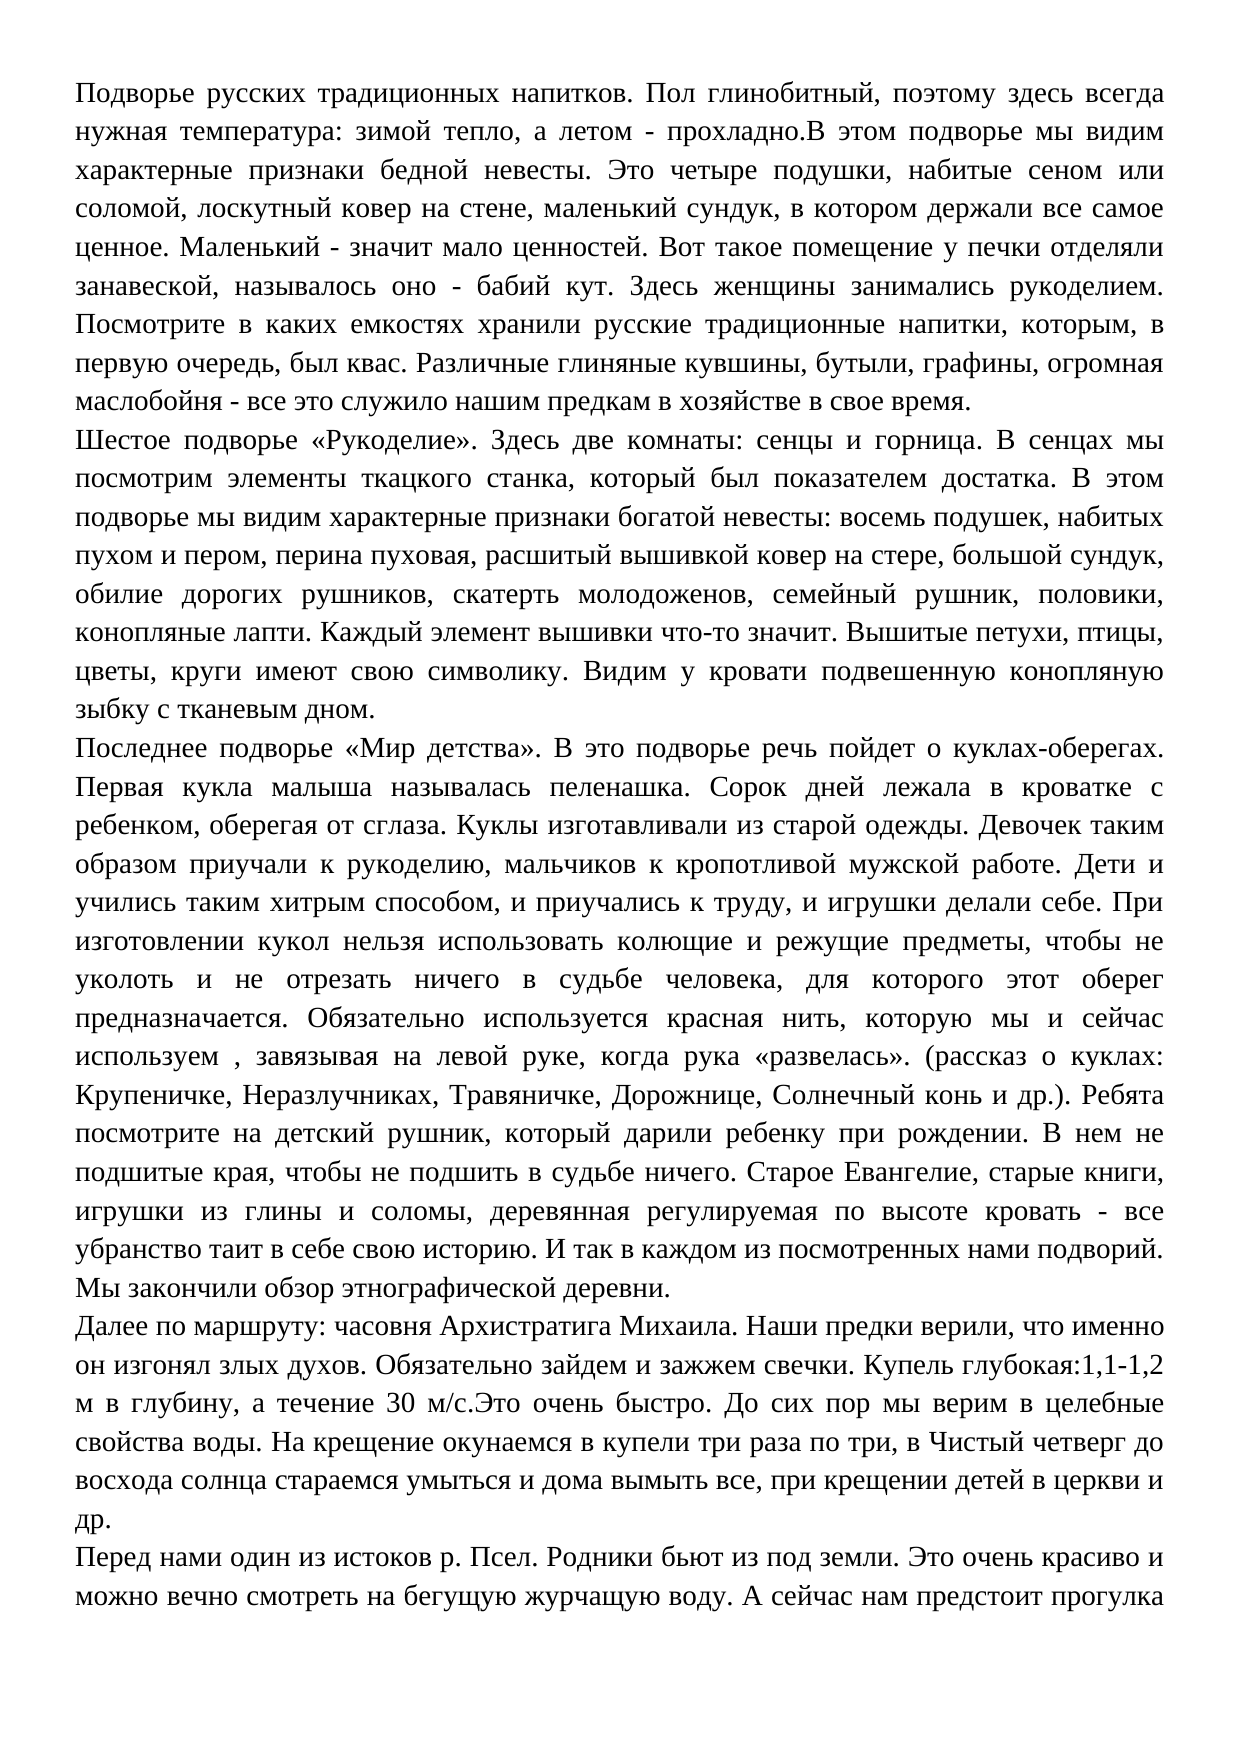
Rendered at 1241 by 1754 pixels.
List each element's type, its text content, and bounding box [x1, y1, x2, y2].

text Далее по маршруту: часовня Архистратига Михаила. Наши предки верили, что именно он изгонял злых духов. Обязательно зайдем и зажжем свечки. Купель глубокая:1,1-1,2 м в глубину, а течение 30 м/с.Это очень быстро. До сих пор мы верим в целебные свойства воды. На крещение окунаемся в купели три раза по три, в Чистый четверг до восхода солнца стараемся умыться и дома вымыть все, при крещении детей в церкви и др. [75, 1308, 1165, 1534]
text Последнее подворье «Мир детства». В это подворье речь пойдет о куклах-оберегах. Первая кукла малыша называлась пеленашка. Сорок дней лежала в кроватке с ребенком, оберегая от сглаза. Куклы изготавливали из старой одежды. Девочек таким образом приучали к рукоделию, мальчиков к кропотливой мужской работе. Дети и учились таким хитрым способом, и приучались к труду, и игрушки делали себе. При изготовлении кукол нельзя использовать колющие и режущие предметы, чтобы не уколоть и не отрезать ничего в судьбе человека, для которого этот оберег предназначается. Обязательно используется красная нить, которую мы и сейчас используем , завязывая на левой руке, когда рука «развелась». (рассказ о куклах: Крупеничке, Неразлучниках, Травяничке, Дорожнице, Солнечный конь и др.). Ребята посмотрите на детский рушник, который дарили ребенку при рождении. В нем не подшитые края, чтобы не подшить в судьбе ничего. Старое Евангелие, старые книги, игрушки из глины и соломы, деревянная регулируемая по высоте кровать - все убранство таит в себе свою историю. И так в каждом из посмотренных нами подворий. [75, 730, 1165, 1265]
text Шестое подворье «Рукоделие». Здесь две комнаты: сенцы и горница. В сенцах мы посмотрим элементы ткацкого станка, который был показателем достатка. В этом подворье мы видим характерные признаки богатой невесты: восемь подушек, набитых пухом и пером, перина пуховая, расшитый вышивкой ковер на стере, большой сундук, обилие дорогих рушников, скатерть молодоженов, семейный рушник, половики, конопляные лапти. Каждый элемент вышивки что-то значит. Вышитые петухи, птицы, цветы, круги имеют свою символику. Видим у кровати подвешенную конопляную зыбку с тканевым дном. [75, 422, 1165, 725]
text Мы закончили обзор этнографической деревни. [75, 1270, 1165, 1303]
text Подворье русских традиционных напитков. Пол глинобитный, поэтому здесь всегда нужная температура: зимой тепло, а летом - прохладно.В этом подворье мы видим характерные признаки бедной невесты. Это четыре подушки, набитые сеном или соломой, лоскутный ковер на стене, маленький сундук, в котором держали все самое ценное. Маленький - значит мало ценностей. Вот такое помещение у печки отделяли занавеской, называлось оно - бабий кут. Здесь женщины занимались рукоделием. Посмотрите в каких емкостях хранили русские традиционные напитки, которым, в первую очередь, был квас. Различные глиняные кувшины, бутыли, графины, огромная маслобойня - все это служило нашим предкам в хозяйстве в свое время. [75, 75, 1165, 417]
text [75, 1539, 1165, 1612]
